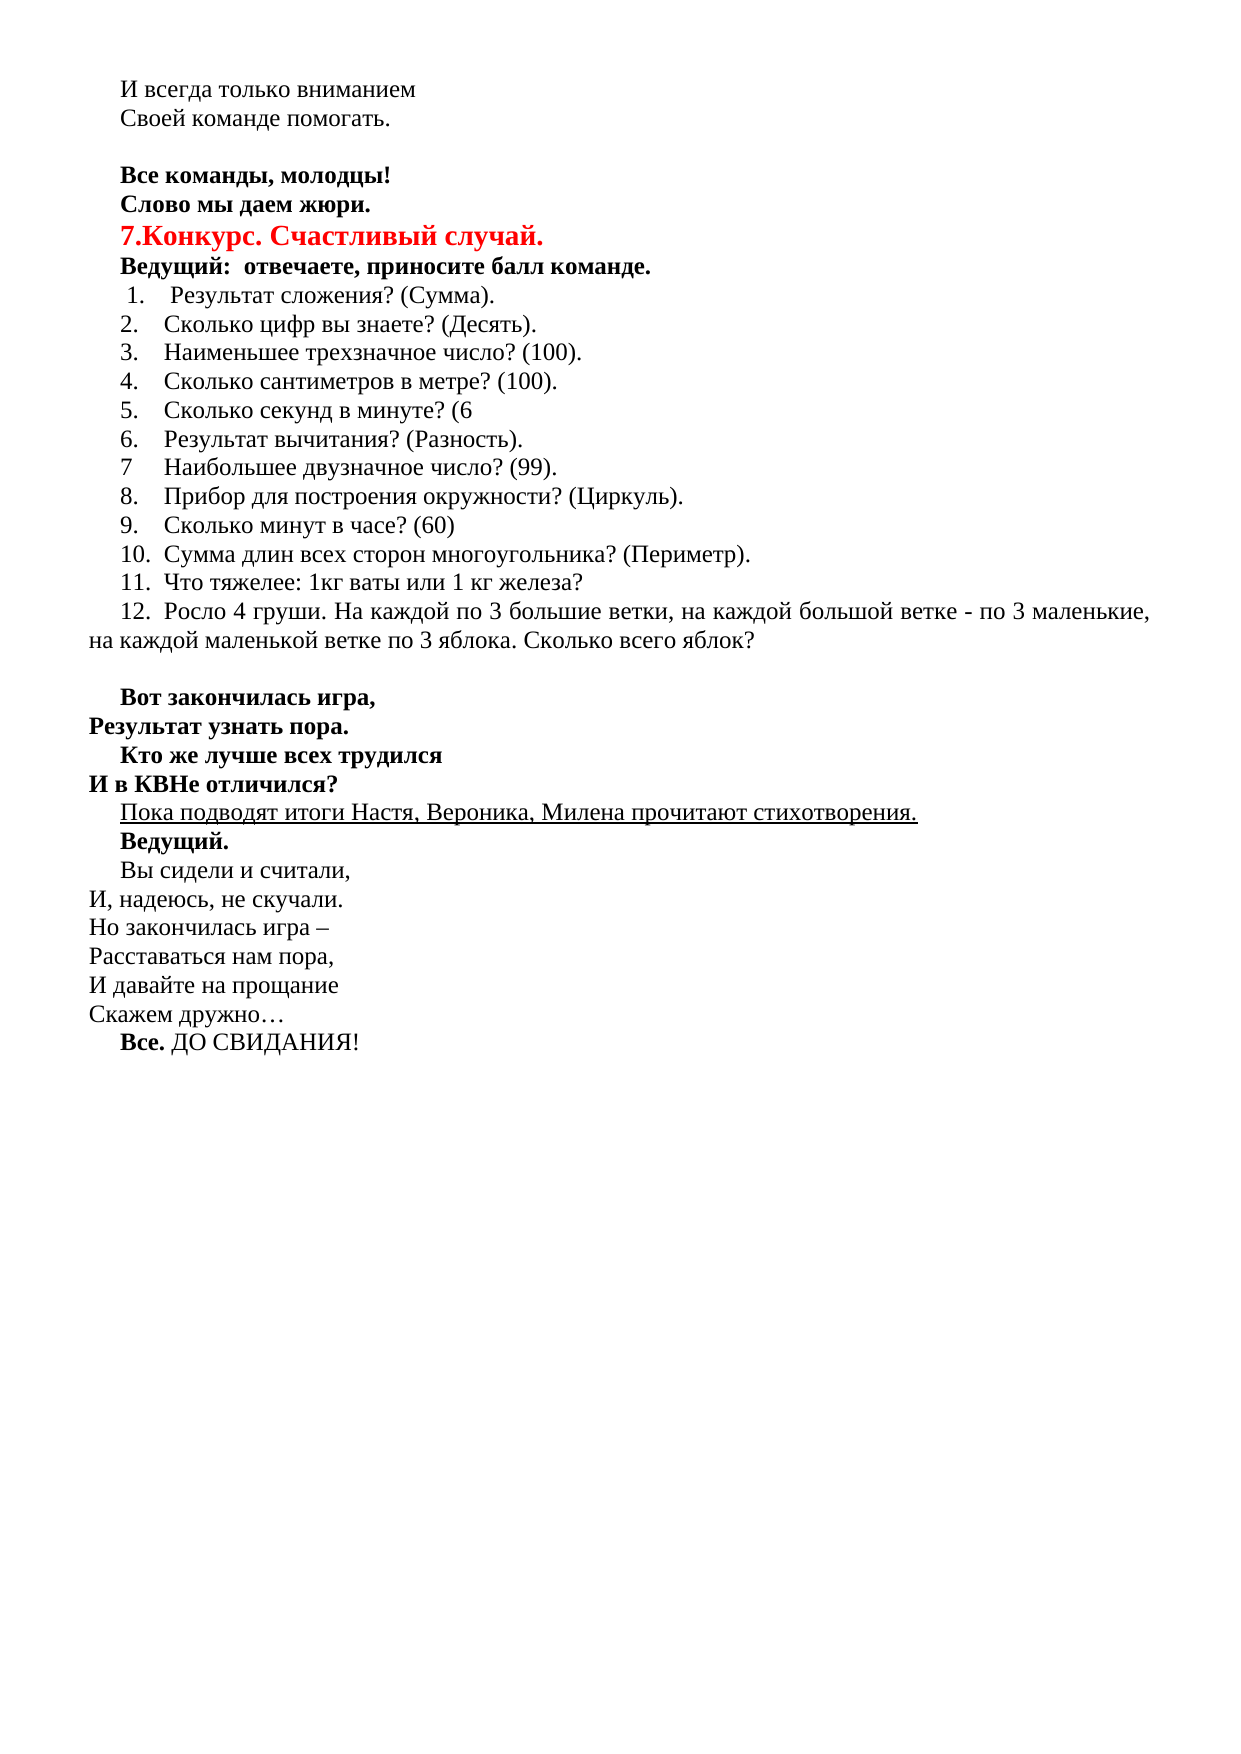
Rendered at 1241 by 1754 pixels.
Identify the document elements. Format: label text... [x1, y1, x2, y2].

text 6. Результат вычитания? (Разность). [89, 424, 1152, 452]
text Своей команде помогать. [89, 103, 1152, 131]
text 1. Результат сложения? (Сумма). [89, 280, 1152, 309]
text 7.Конкурс. Счастливый случай. [89, 218, 1152, 251]
text 7 Наибольшее двузначное число? (99). [89, 452, 1152, 481]
text Ведущий. [89, 826, 1152, 855]
text 12. Росло 4 груши. На каждой по 3 большие ветки, на каждой большой ветке - по 3 маленькие, на каждой маленькой ветке по 3 яблока. Сколько всего яблок? [89, 596, 1152, 654]
text 3. Наименьшее трехзначное число? (100). [89, 337, 1152, 366]
text И всегда только вниманием [89, 74, 1152, 103]
text Ведущий: отвечаете, приносите балл команде. [89, 251, 1152, 280]
text Слово мы даем жюри. [89, 189, 1152, 218]
text 11. Что тяжелее: 1кг ваты или 1 кг железа? [89, 567, 1152, 596]
text Вот закончилась игра, Результат узнать пора. [89, 682, 1152, 740]
text 4. Сколько сантиметров в метре? (100). [89, 366, 1152, 395]
text 2. Сколько цифр вы знаете? (Десять). [89, 309, 1152, 337]
text Все. ДО СВИДАНИЯ! [89, 1027, 1152, 1056]
text Кто же лучше всех трудился И в КВНе отличился? [89, 740, 1152, 797]
text Пока подводят итоги Настя, Вероника, Милена прочитают стихотворения. [89, 797, 1152, 826]
text Вы сидели и считали, И, надеюсь, не скучали. Но закончилась игра – Расставаться нам пора, И давайте на прощание Скажем дружно… [89, 855, 1152, 1027]
text 10. Сумма длин всех сторон многоугольника? (Периметр). [89, 539, 1152, 567]
text 8. Прибор для построения окружности? (Циркуль). [89, 481, 1152, 510]
text 5. Сколько секунд в минуте? (6 [89, 395, 1152, 424]
text Все команды, молодцы! [89, 160, 1152, 189]
text 9. Сколько минут в часе? (60) [89, 510, 1152, 539]
